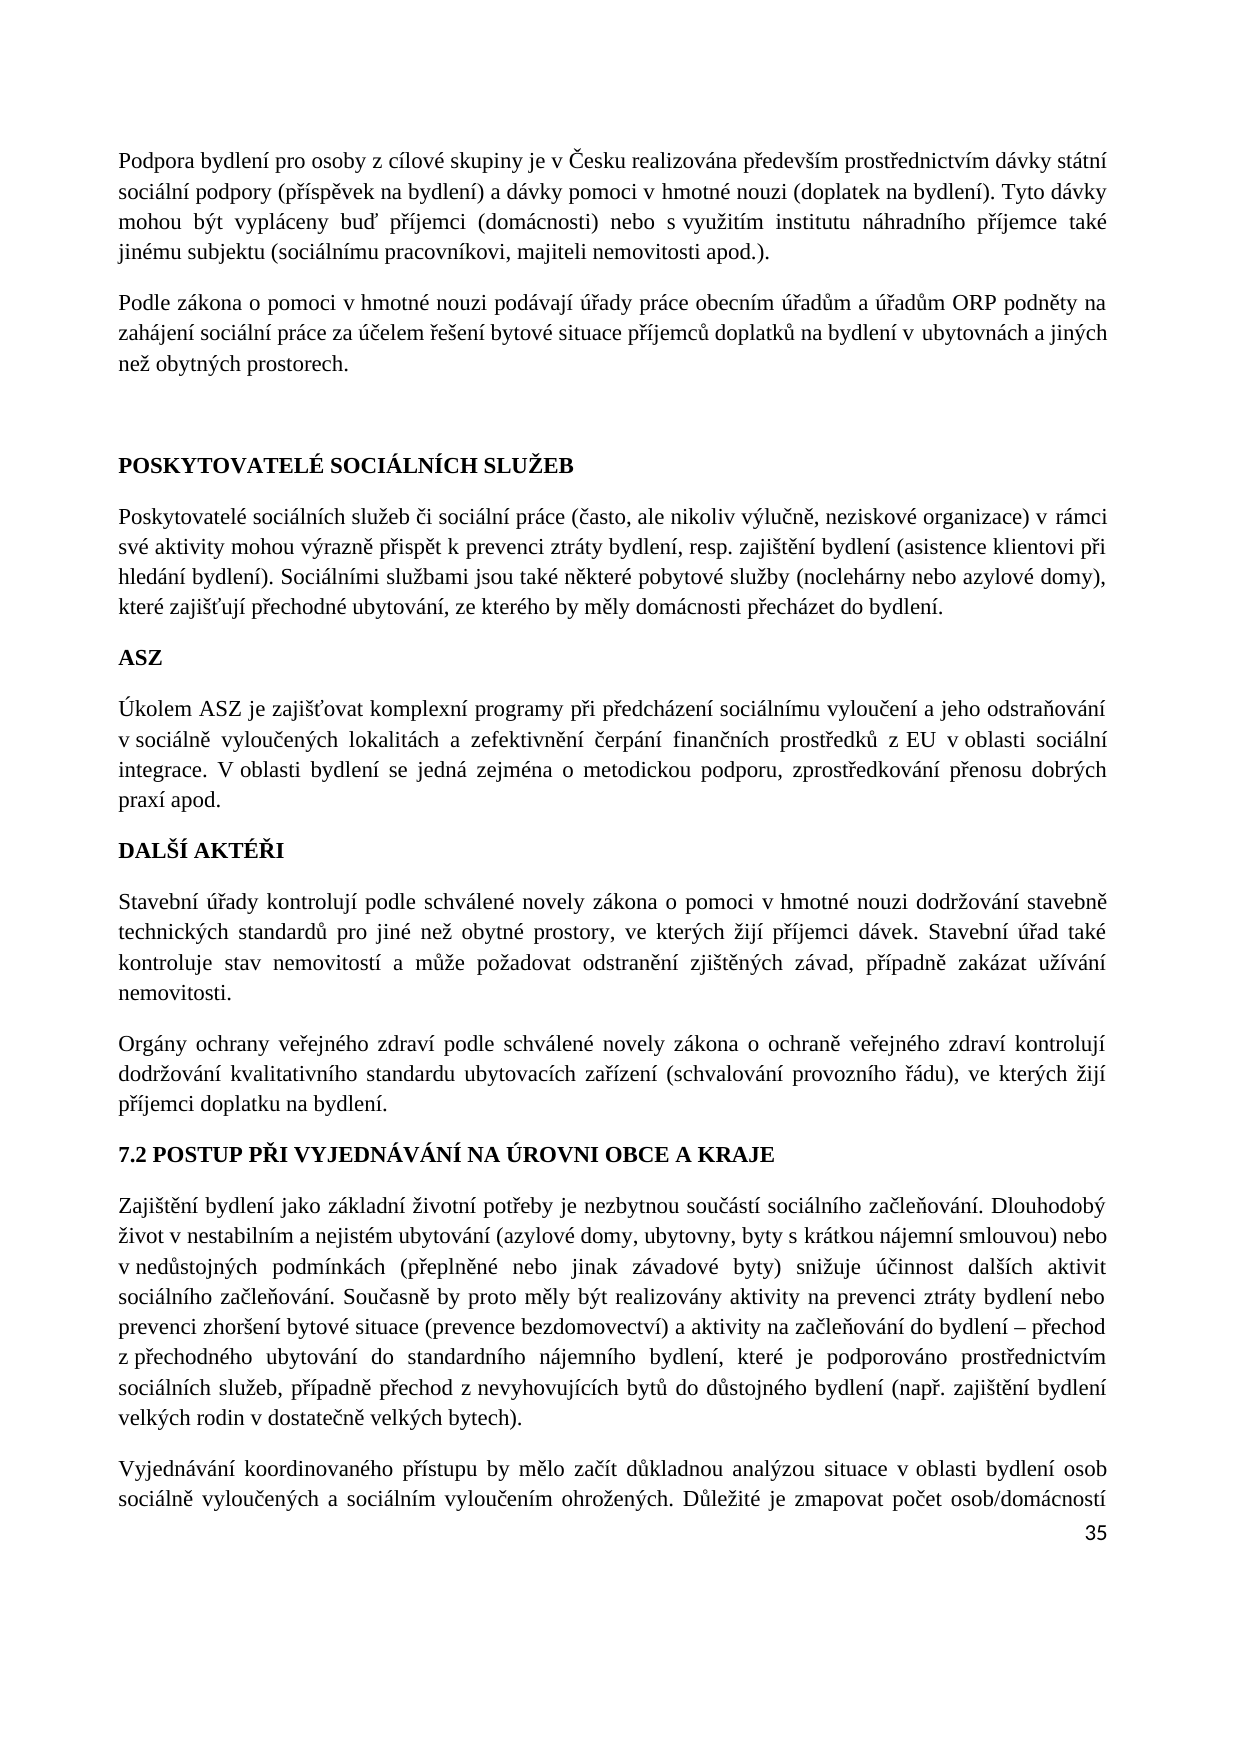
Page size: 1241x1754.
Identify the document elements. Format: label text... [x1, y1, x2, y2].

text Úkolem ASZ je zajišťovat komplexní programy při předcházení sociálnímu vyloučení a jeho odstraňování v sociálně vyloučených lokalitách a zefektivnění čerpání finančních prostředků z EU v oblasti sociální integrace. V oblasti bydlení se jedná zejména o metodickou podporu, zprostředkování přenosu dobrých praxí apod. [118, 696, 1107, 812]
text Orgány ochrany veřejného zdraví podle schválené novely zákona o ochraně veřejného zdraví kontrolují dodržování kvalitativního standardu ubytovacích zařízení (schvalování provozního řádu), ve kterých žijí příjemci doplatku na bydlení. [118, 1030, 1107, 1117]
text Zajištění bydlení jako základní životní potřeby je nezbytnou součástí sociálního začleňování. Dlouhodobý život v nestabilním a nejistém ubytování (azylové domy, ubytovny, byty s krátkou nájemní smlouvou) nebo v nedůstojných podmínkách (přeplněné nebo jinak závadové byty) snižuje účinnost dalších aktivit sociálního začleňování. Současně by proto měly být realizovány aktivity na prevenci ztráty bydlení nebo prevenci zhoršení bytové situace (prevence bezdomovectví) a aktivity na začleňování do bydlení – přechod z přechodného ubytování do standardního nájemního bydlení, které je podporováno prostřednictvím sociálních služeb, případně přechod z nevyhovujících bytů do důstojného bydlení (např. zajištění bydlení velkých rodin v dostatečně velkých bytech). [118, 1192, 1107, 1430]
text Poskytovatelé sociálních služeb či sociální práce (často, ale nikoliv výlučně, neziskové organizace) v rámci své aktivity mohou výrazně přispět k prevenci ztráty bydlení, resp. zajištění bydlení (asistence klientovi při hledání bydlení). Sociálními službami jsou také některé pobytové služby (noclehárny nebo azylové domy), které zajišťují přechodné ubytování, ze kterého by měly domácnosti přecházet do bydlení. [118, 503, 1107, 620]
text Podpora bydlení pro osoby z cílové skupiny je v Česku realizována především prostřednictvím dávky státní sociální podpory (příspěvek na bydlení) a dávky pomoci v hmotné nouzi (doplatek na bydlení). Tyto dávky mohou být vypláceny buď příjemci (domácnosti) nebo s využitím institutu náhradního příjemce také jinému subjektu (sociálnímu pracovníkovi, majiteli nemovitosti apod.). [118, 148, 1107, 264]
text POSKYTOVATELÉ SOCIÁLNÍCH SLUŽEB [118, 452, 1107, 478]
text 7.2 POSTUP PŘI VYJEDNÁVÁNÍ NA ÚROVNI OBCE A KRAJE [118, 1141, 1107, 1168]
text Stavební úřady kontrolují podle schválené novely zákona o pomoci v hmotné nouzi dodržování stavebně technických standardů pro jiné než obytné prostory, ve kterých žijí příjemci dávek. Stavební úřad také kontroluje stav nemovitostí a může požadovat odstranění zjištěných závad, případně zakázat užívání nemovitosti. [118, 888, 1107, 1005]
text Podle zákona o pomoci v hmotné nouzi podávají úřady práce obecním úřadům a úřadům ORP podněty na zahájení sociální práce za účelem řešení bytové situace příjemců doplatků na bydlení v ubytovnách a jiných než obytných prostorech. [118, 289, 1107, 376]
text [118, 1455, 1107, 1511]
text ASZ [118, 644, 1107, 671]
text DALŠÍ AKTÉŘI [118, 837, 1107, 863]
